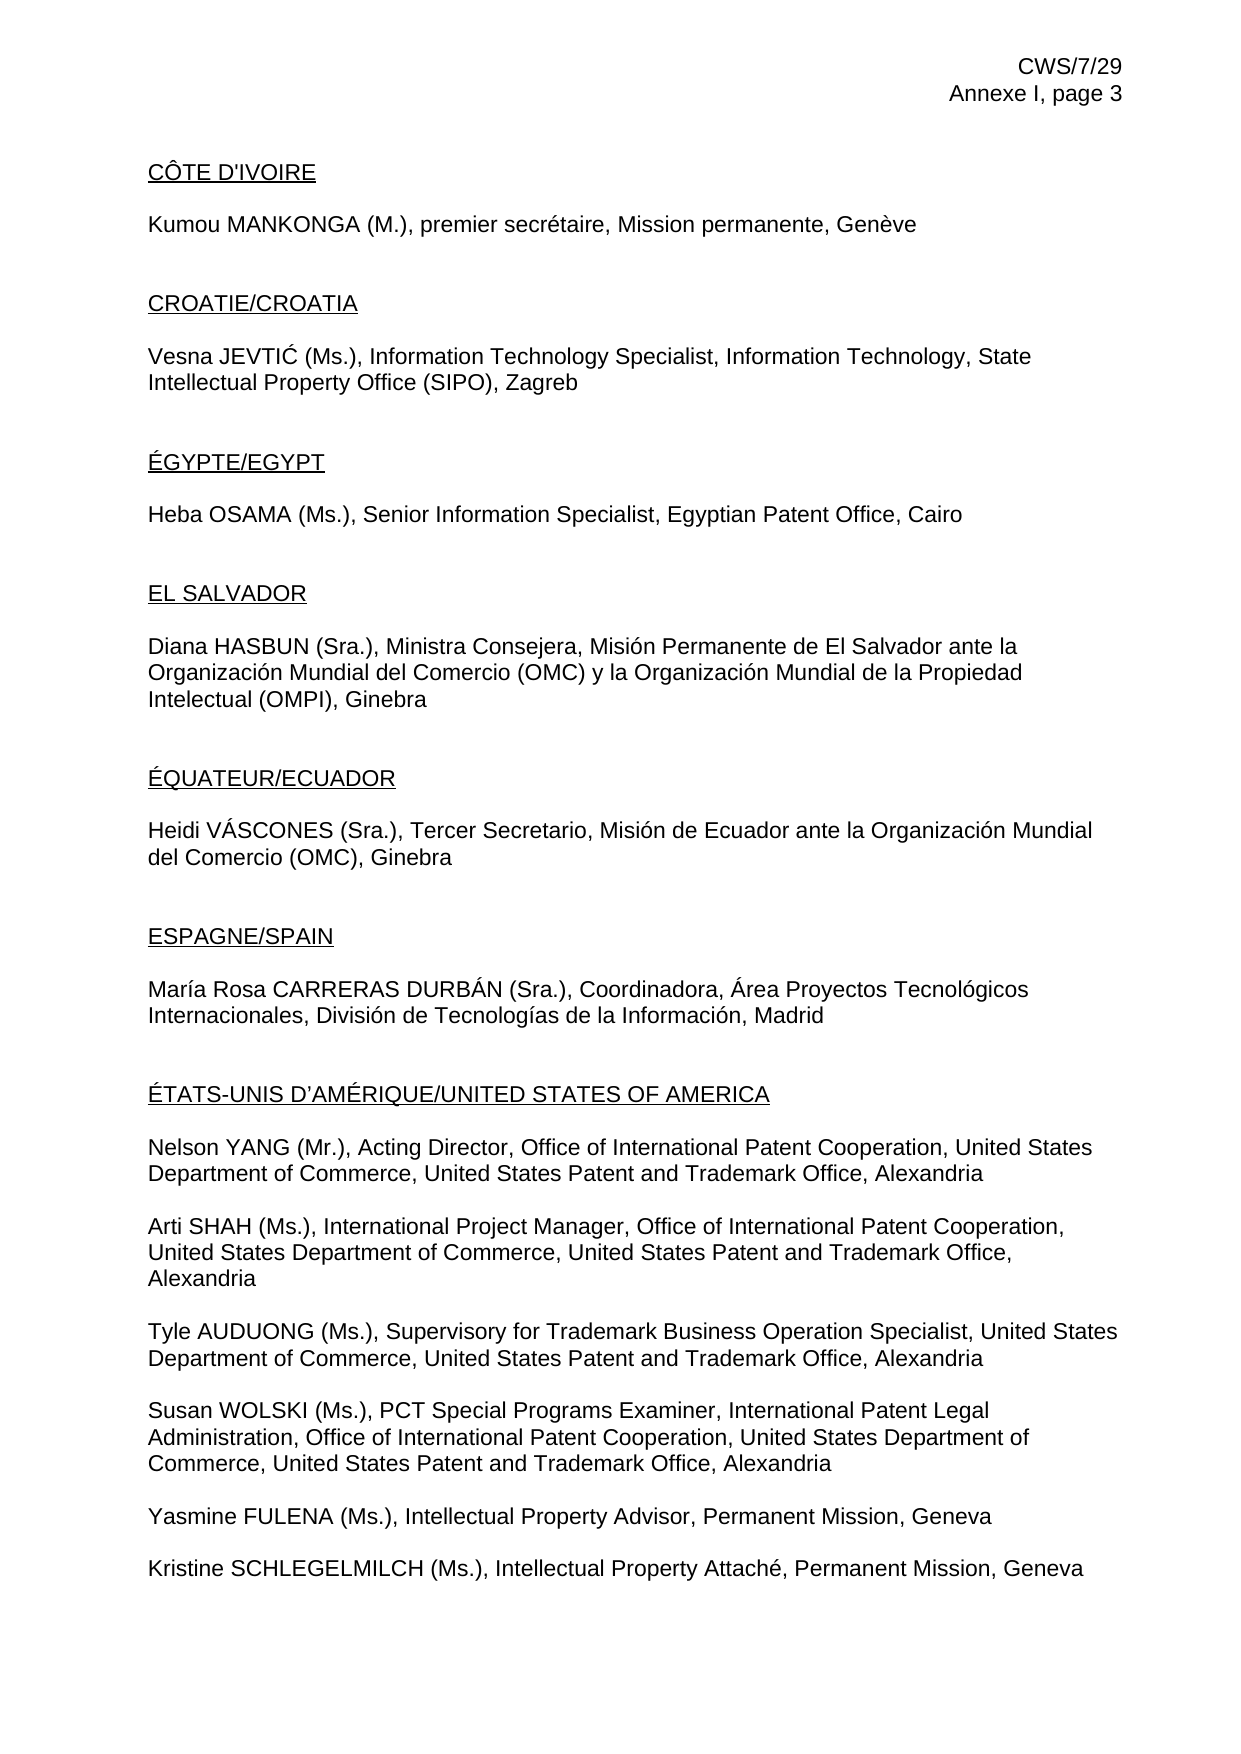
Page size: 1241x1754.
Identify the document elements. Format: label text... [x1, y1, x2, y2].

text EL SALVADOR [148, 580, 1122, 607]
text CROATIE/CROATIA [148, 290, 1122, 317]
text Kumou MANKONGA (M.), premier secrétaire, Mission permanente, Genève [148, 211, 1122, 238]
text Kristine SCHLEGELMILCH (Ms.), Intellectual Property Attaché, Permanent Mission, Geneva [148, 1555, 1122, 1582]
text Yasmine FULENA (Ms.), Intellectual Property Advisor, Permanent Mission, Geneva [148, 1503, 1122, 1529]
text Vesna JEVTIĆ (Ms.), Information Technology Specialist, Information Technology, State Intellectual Property Office (SIPO), Zagreb [148, 343, 1122, 396]
text Heidi VÁSCONES (Sra.), Tercer Secretario, Misión de Ecuador ante la Organización Mundial del Comercio (OMC), Ginebra [148, 817, 1122, 870]
text ESPAGNE/SPAIN [148, 923, 1122, 949]
text Nelson YANG (Mr.), Acting Director, Office of International Patent Cooperation, United States Department of Commerce, United States Patent and Trademark Office, Alexandria [148, 1134, 1122, 1186]
text Susan WOLSKI (Ms.), PCT Special Programs Examiner, International Patent Legal Administration, Office of International Patent Cooperation, United States Department of Commerce, United States Patent and Trademark Office, Alexandria [148, 1397, 1122, 1476]
text ÉGYPTE/EGYPT [148, 448, 1122, 475]
text Diana HASBUN (Sra.), Ministra Consejera, Misión Permanente de El Salvador ante la Organización Mundial del Comercio (OMC) y la Organización Mundial de la Propiedad Intelectual (OMPI), Ginebra [148, 633, 1122, 712]
text Arti SHAH (Ms.), International Project Manager, Office of International Patent Cooperation, United States Department of Commerce, United States Patent and Trademark Office, Alexandria [148, 1213, 1122, 1292]
text Tyle AUDUONG (Ms.), Supervisory for Trademark Business Operation Specialist, United States Department of Commerce, United States Patent and Trademark Office, Alexandria [148, 1318, 1122, 1371]
text CÔTE D'IVOIRE [148, 158, 1122, 185]
text Heba OSAMA (Ms.), Senior Information Specialist, Egyptian Patent Office, Cairo [148, 501, 1122, 527]
text ÉTATS-UNIS D’AMÉRIQUE/UNITED STATES OF AMERICA [148, 1081, 1122, 1107]
text ÉQUATEUR/ECUADOR [148, 765, 1122, 791]
text María Rosa CARRERAS DURBÁN (Sra.), Coordinadora, Área Proyectos Tecnológicos Internacionales, División de Tecnologías de la Información, Madrid [148, 976, 1122, 1028]
